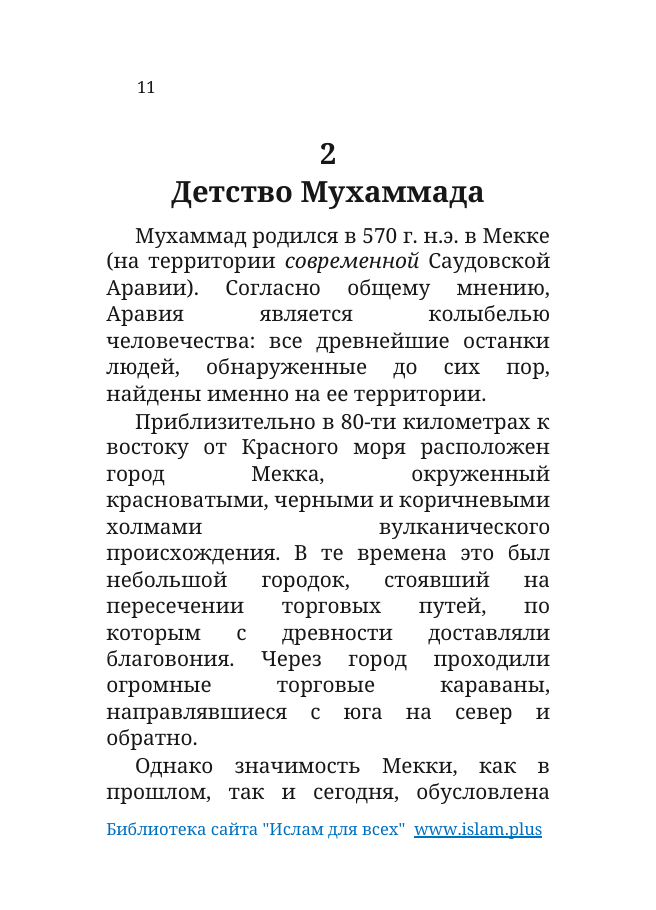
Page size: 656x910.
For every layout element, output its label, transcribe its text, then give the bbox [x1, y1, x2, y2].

text Мухаммад родился в 570 г. н.э. в Мекке (на территории современной Саудовской Аравии). Согласно общему мнению, Аравия является колыбелью человечества: все древнейшие останки людей, обнаруженные до сих пор, найдены именно на ее территории. [106, 222, 550, 407]
text Приблизительно в 80-ти километрах к востоку от Красного моря расположен город Мекка, окруженный красноватыми, черными и коричневыми холмами вулканического происхождения. В те времена это был небольшой городок, стоявший на пересечении торговых путей, по которым с древности доставляли благовония. Через город проходили огромные торговые караваны, направлявшиеся с юга на север и обратно. [106, 408, 550, 752]
text 2 [106, 135, 550, 172]
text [106, 753, 550, 806]
text Детство Мухаммада [106, 172, 550, 210]
